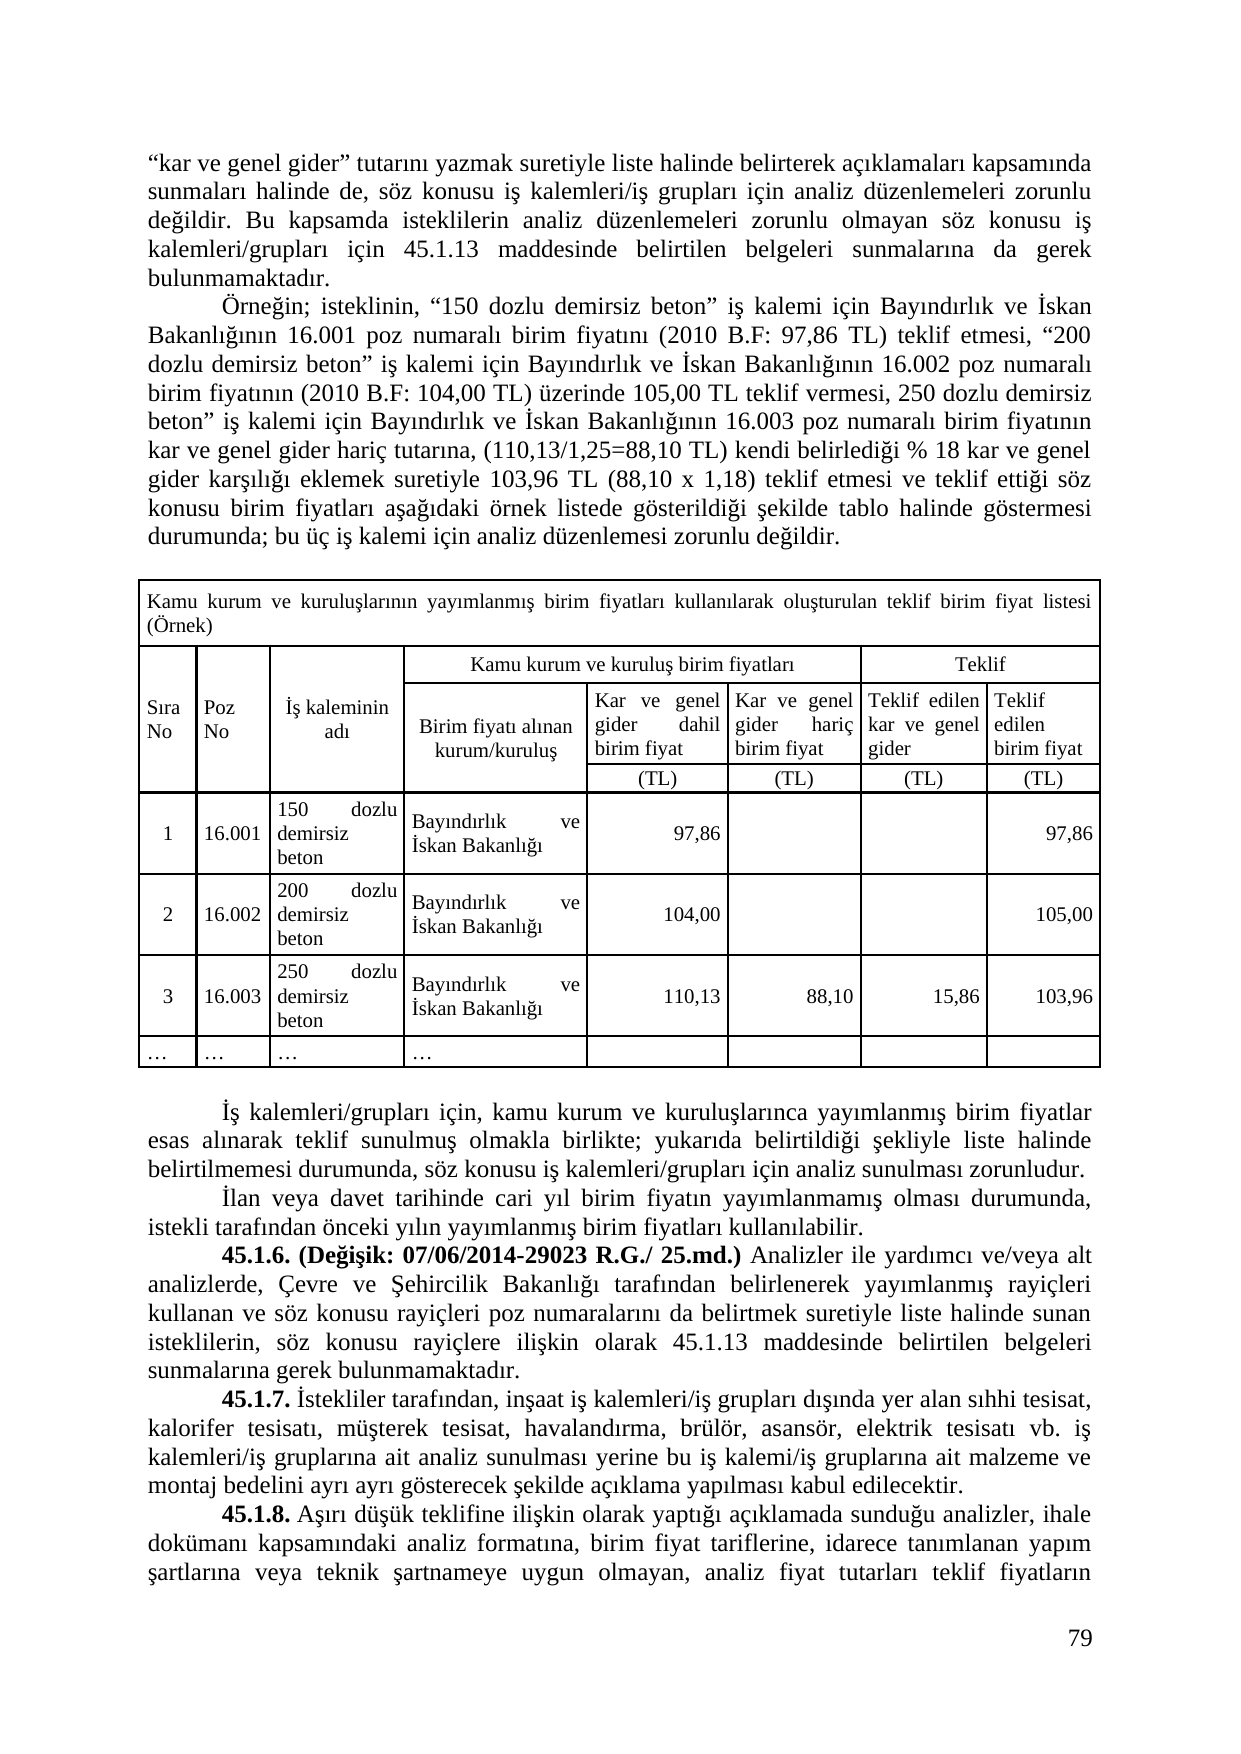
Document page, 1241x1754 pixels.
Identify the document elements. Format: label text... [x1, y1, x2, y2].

table_cell 97,86 [988, 794, 1099, 873]
table_cell Kar ve genel gider dahil birim fiyat [588, 684, 727, 763]
table_cell 2 [140, 875, 195, 954]
table_cell 15,86 [862, 956, 986, 1035]
table_cell Poz No [198, 647, 269, 791]
table_cell 16.003 [198, 956, 269, 1035]
table_cell 110,13 [588, 956, 727, 1035]
text 45.1.6. (Değişik: 07/06/2014-29023 R.G./ 25.md.) Analizler ile yardımcı ve/veya alt analizlerde, Çevre ve Şehircilik Bakanlığı tarafından belirlenerek yayımlanmış rayiçleri kullanan ve söz konusu rayiçleri poz numaralarını da belirtmek suretiyle liste halinde sunan isteklilerin, söz konusu rayiçlere ilişkin olarak 45.1.13 maddesinde belirtilen belgeleri sunmalarına gerek bulunmamaktadır. [148, 1241, 1092, 1384]
table_cell [862, 1037, 986, 1066]
table_cell 103,96 [988, 956, 1099, 1035]
table_cell Teklif edilen kar ve genel gider [862, 684, 986, 763]
table_cell Teklif [862, 647, 1099, 682]
table_cell 250 dozlu demirsiz beton [271, 956, 403, 1035]
table_cell 16.001 [198, 794, 269, 873]
table_cell … [405, 1037, 586, 1066]
table_cell [862, 875, 986, 954]
table_cell Bayındırlık ve İskan Bakanlığı [405, 875, 586, 954]
table_cell … [271, 1037, 403, 1066]
table_cell (TL) [729, 765, 860, 791]
table_cell [862, 794, 986, 873]
table_cell [729, 1037, 860, 1066]
text Örneğin; isteklinin, “150 dozlu demirsiz beton” iş kalemi için Bayındırlık ve İskan Bakanlığının 16.001 poz numaralı birim fiyatını (2010 B.F: 97,86 TL) teklif etmesi, “200 dozlu demirsiz beton” iş kalemi için Bayındırlık ve İskan Bakanlığının 16.002 poz numaralı birim fiyatının (2010 B.F: 104,00 TL) üzerinde 105,00 TL teklif vermesi, 250 dozlu demirsiz beton” iş kalemi için Bayındırlık ve İskan Bakanlığının 16.003 poz numaralı birim fiyatının kar ve genel gider hariç tutarına, (110,13/1,25=88,10 TL) kendi belirlediği % 18 kar ve genel gider karşılığı eklemek suretiyle 103,96 TL (88,10 x 1,18) teklif etmesi ve teklif ettiği söz konusu birim fiyatları aşağıdaki örnek listede gösterildiği şekilde tablo halinde göstermesi durumunda; bu üç iş kalemi için analiz düzenlemesi zorunlu değildir. [148, 291, 1092, 550]
table_cell … [140, 1037, 195, 1066]
table_cell Birim fiyatı alınan kurum/kuruluş [405, 684, 586, 791]
table_cell [729, 794, 860, 873]
table_cell (TL) [862, 765, 986, 791]
table_cell 88,10 [729, 956, 860, 1035]
table_cell 1 [140, 794, 195, 873]
table_cell … [198, 1037, 269, 1066]
table_cell Sıra No [140, 647, 195, 791]
table_cell [988, 1037, 1099, 1066]
text İlan veya davet tarihinde cari yıl birim fiyatın yayımlanmamış olması durumunda, istekli tarafından önceki yılın yayımlanmış birim fiyatları kullanılabilir. [148, 1183, 1092, 1241]
table_cell Bayındırlık ve İskan Bakanlığı [405, 794, 586, 873]
table_cell (TL) [588, 765, 727, 791]
table_header Kamu kurum ve kuruluşlarının yayımlanmış birim fiyatları kullanılarak oluşturulan teklif birim fiyat listesi (Örnek) [140, 581, 1099, 644]
table_cell 150 dozlu demirsiz beton [271, 794, 403, 873]
table_cell 200 dozlu demirsiz beton [271, 875, 403, 954]
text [148, 1499, 1092, 1586]
table_cell (TL) [988, 765, 1099, 791]
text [148, 148, 1092, 291]
table_cell Teklif edilen birim fiyat [988, 684, 1099, 763]
table_cell Kar ve genel gider hariç birim fiyat [729, 684, 860, 763]
text 45.1.7. İstekliler tarafından, inşaat iş kalemleri/iş grupları dışında yer alan sıhhi tesisat, kalorifer tesisatı, müşterek tesisat, havalandırma, brülör, asansör, elektrik tesisatı vb. iş kalemleri/iş gruplarına ait analiz sunulması yerine bu iş kalemi/iş gruplarına ait malzeme ve montaj bedelini ayrı ayrı gösterecek şekilde açıklama yapılması kabul edilecektir. [148, 1384, 1092, 1499]
table_cell 3 [140, 956, 195, 1035]
table_cell Bayındırlık ve İskan Bakanlığı [405, 956, 586, 1035]
text İş kalemleri/grupları için, kamu kurum ve kuruluşlarınca yayımlanmış birim fiyatlar esas alınarak teklif sunulmuş olmakla birlikte; yukarıda belirtildiği şekliyle liste halinde belirtilmemesi durumunda, söz konusu iş kalemleri/grupları için analiz sunulması zorunludur. [148, 1097, 1092, 1183]
table_cell İş kaleminin adı [271, 647, 403, 791]
table_cell [729, 875, 860, 954]
table_cell 104,00 [588, 875, 727, 954]
table_cell 16.002 [198, 875, 269, 954]
table_cell [588, 1037, 727, 1066]
table_cell Kamu kurum ve kuruluş birim fiyatları [405, 647, 860, 682]
table_cell 105,00 [988, 875, 1099, 954]
table_cell 97,86 [588, 794, 727, 873]
